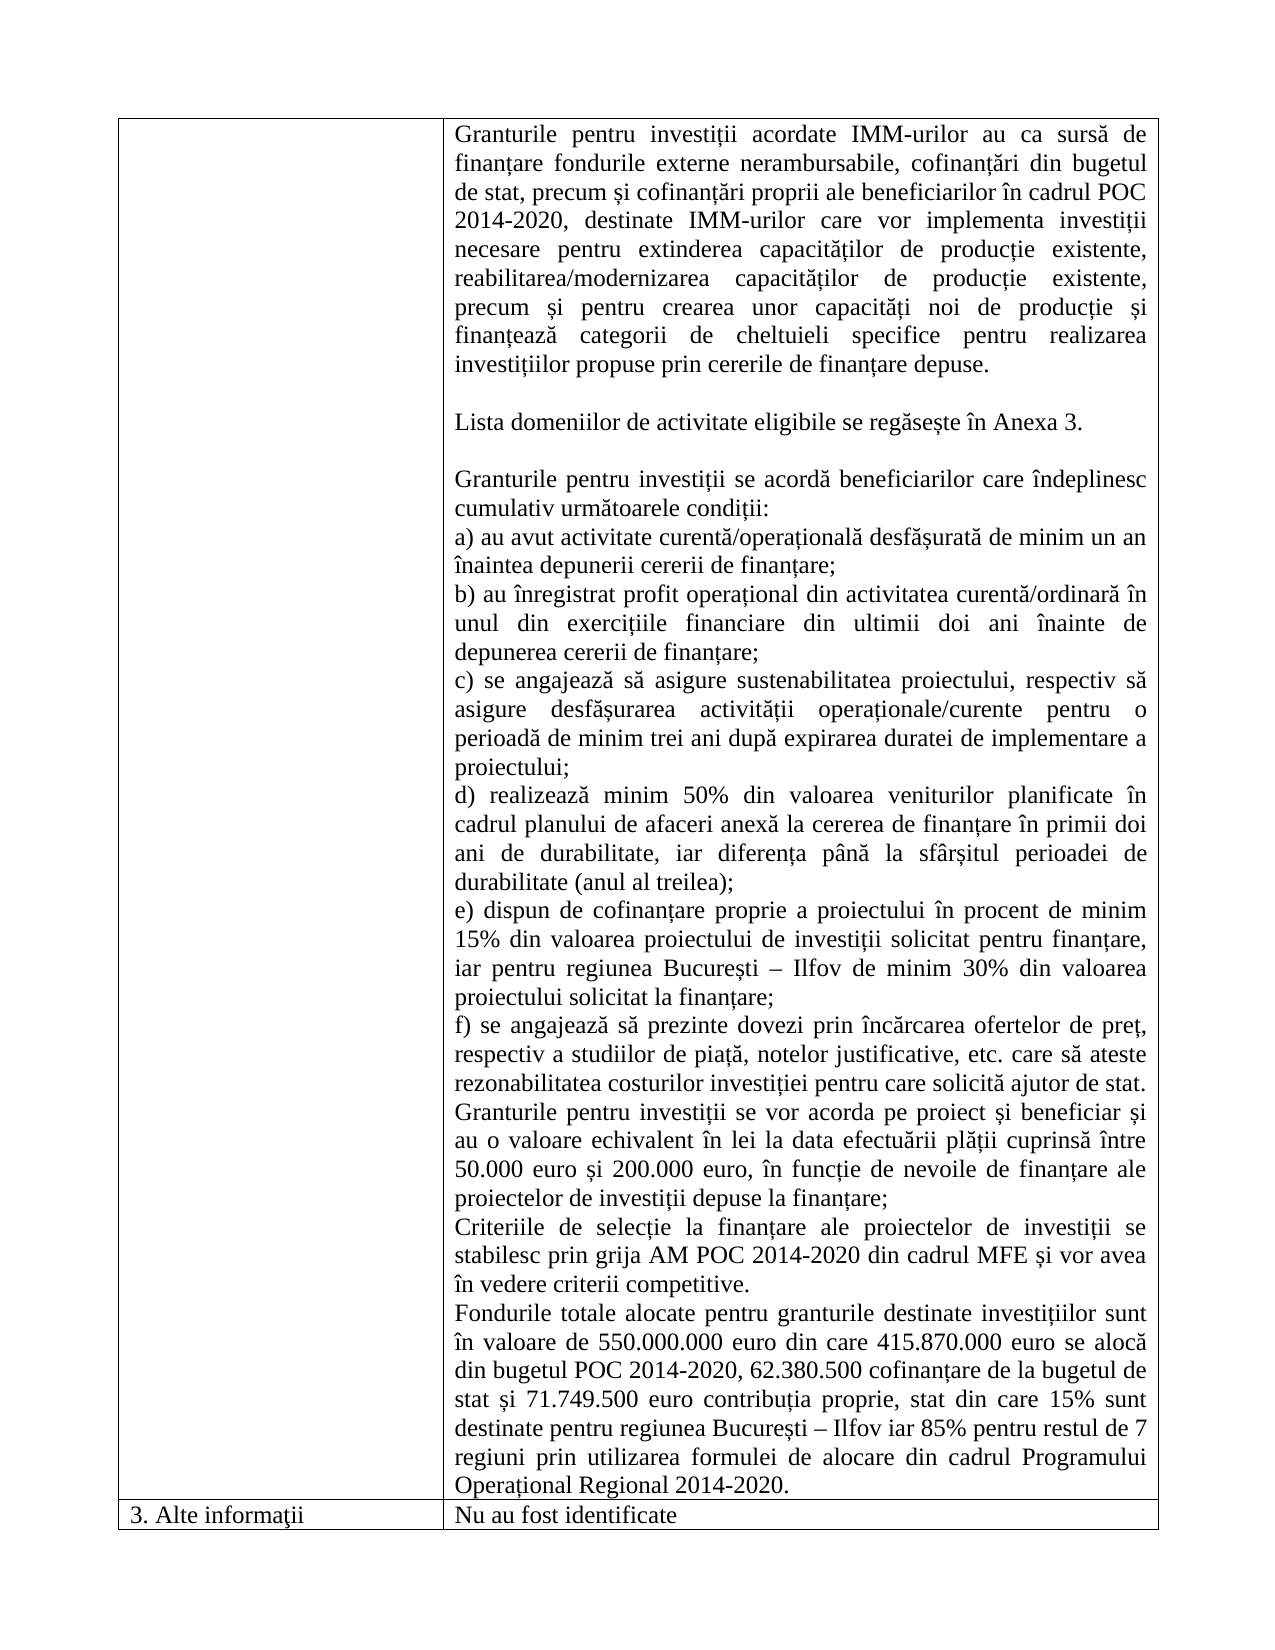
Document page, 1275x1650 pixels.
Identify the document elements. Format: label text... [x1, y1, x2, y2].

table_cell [444, 119, 1158, 1499]
table_cell Nu au fost identificate [444, 1500, 1158, 1529]
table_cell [119, 119, 443, 1499]
table_cell 3. Alte informaţii [119, 1500, 443, 1529]
